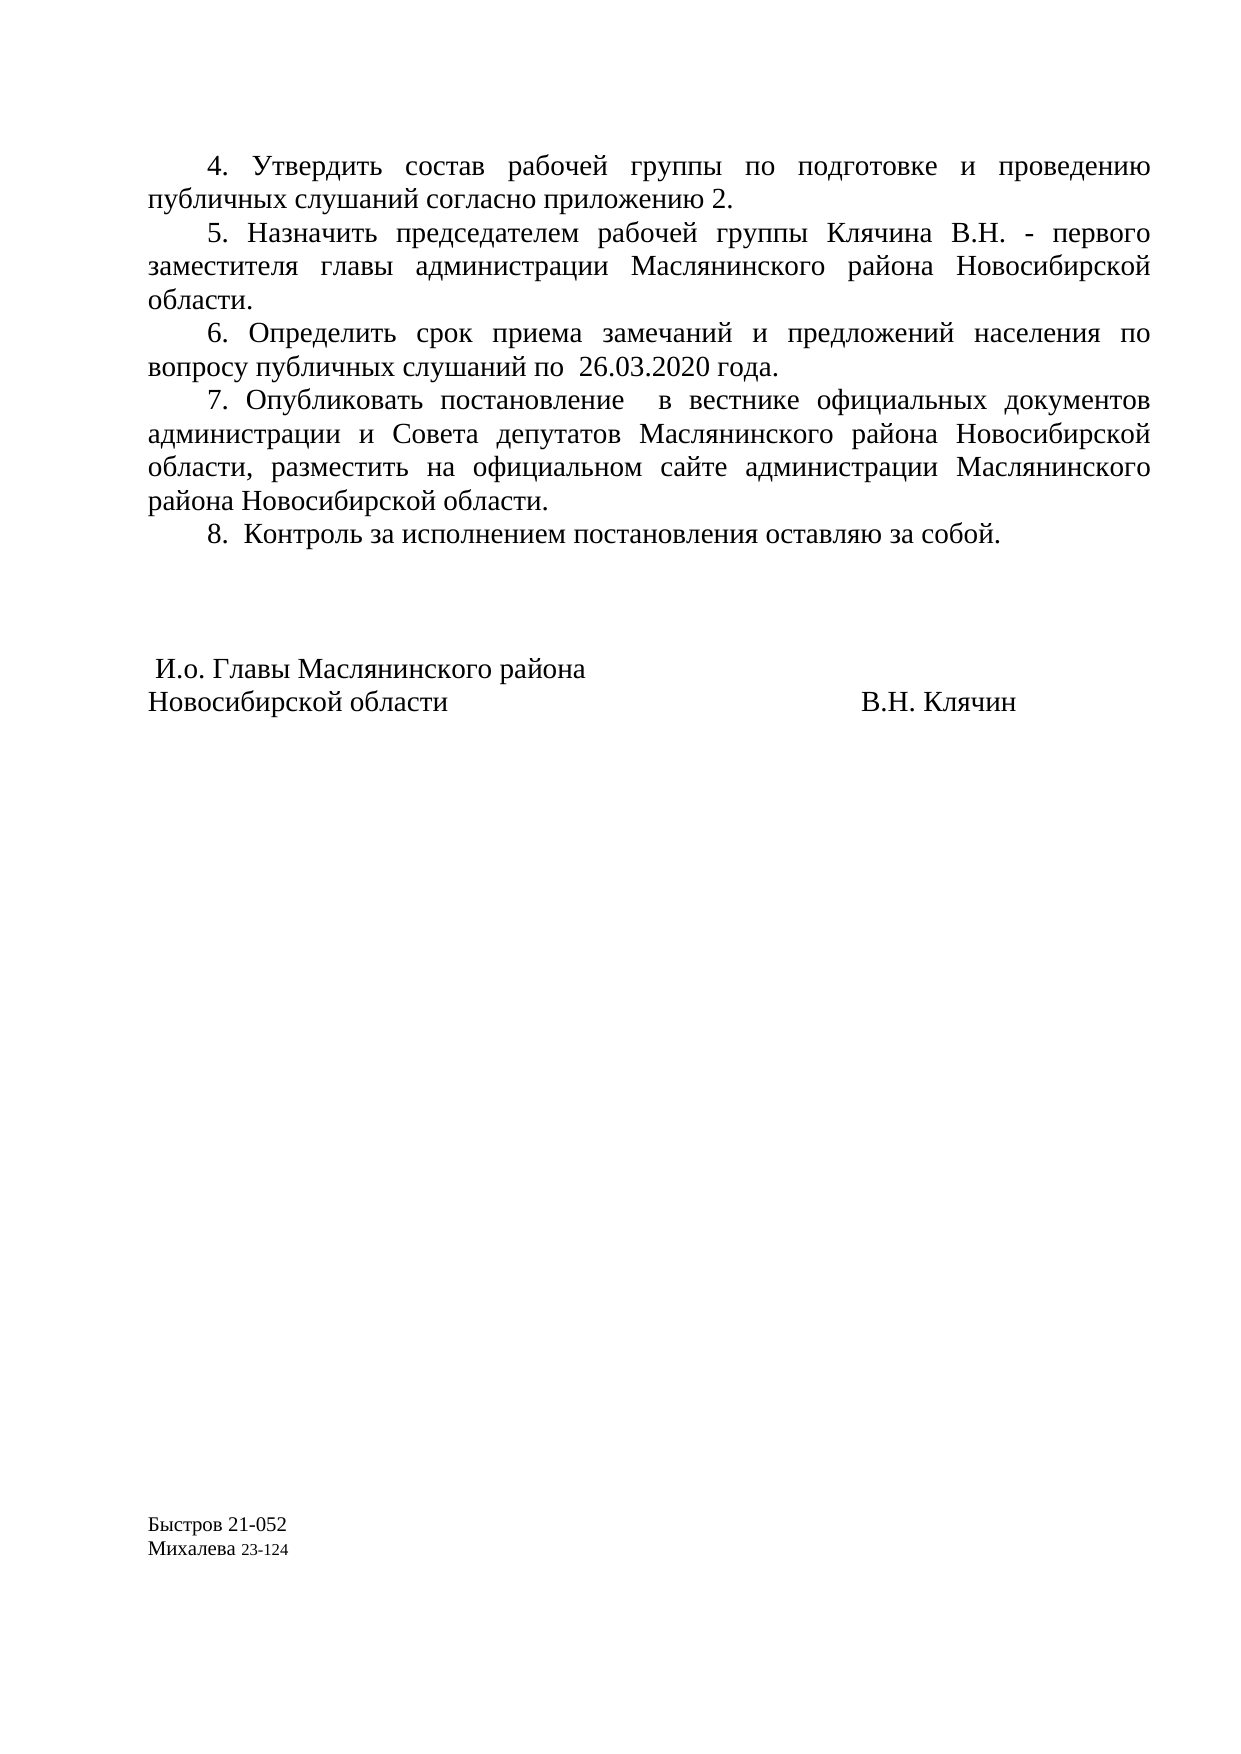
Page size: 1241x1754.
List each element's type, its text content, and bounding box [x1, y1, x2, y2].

text 8. Контроль за исполнением постановления оставляю за собой. [148, 517, 1152, 550]
text И.о. Главы Маслянинского района [148, 651, 1152, 684]
text 5. Назначить председателем рабочей группы Клячина В.Н. - первого заместителя главы администрации Маслянинского района Новосибирской области. [148, 215, 1152, 315]
text 6. Определить срок приема замечаний и предложений населения по вопросу публичных слушаний по 26.03.2020 года. [148, 315, 1152, 382]
text Быстров 21-052 [148, 1512, 1152, 1536]
text Новосибирской области В.Н. Клячин [148, 684, 1152, 718]
text 4. Утвердить состав рабочей группы по подготовке и проведению публичных слушаний согласно приложению 2. [148, 148, 1152, 215]
text 7. Опубликовать постановление в вестнике официальных документов администрации и Совета депутатов Маслянинского района Новосибирской области, разместить на официальном сайте администрации Маслянинского района Новосибирской области. [148, 382, 1152, 517]
text Михалева 23-124 [148, 1536, 1152, 1560]
